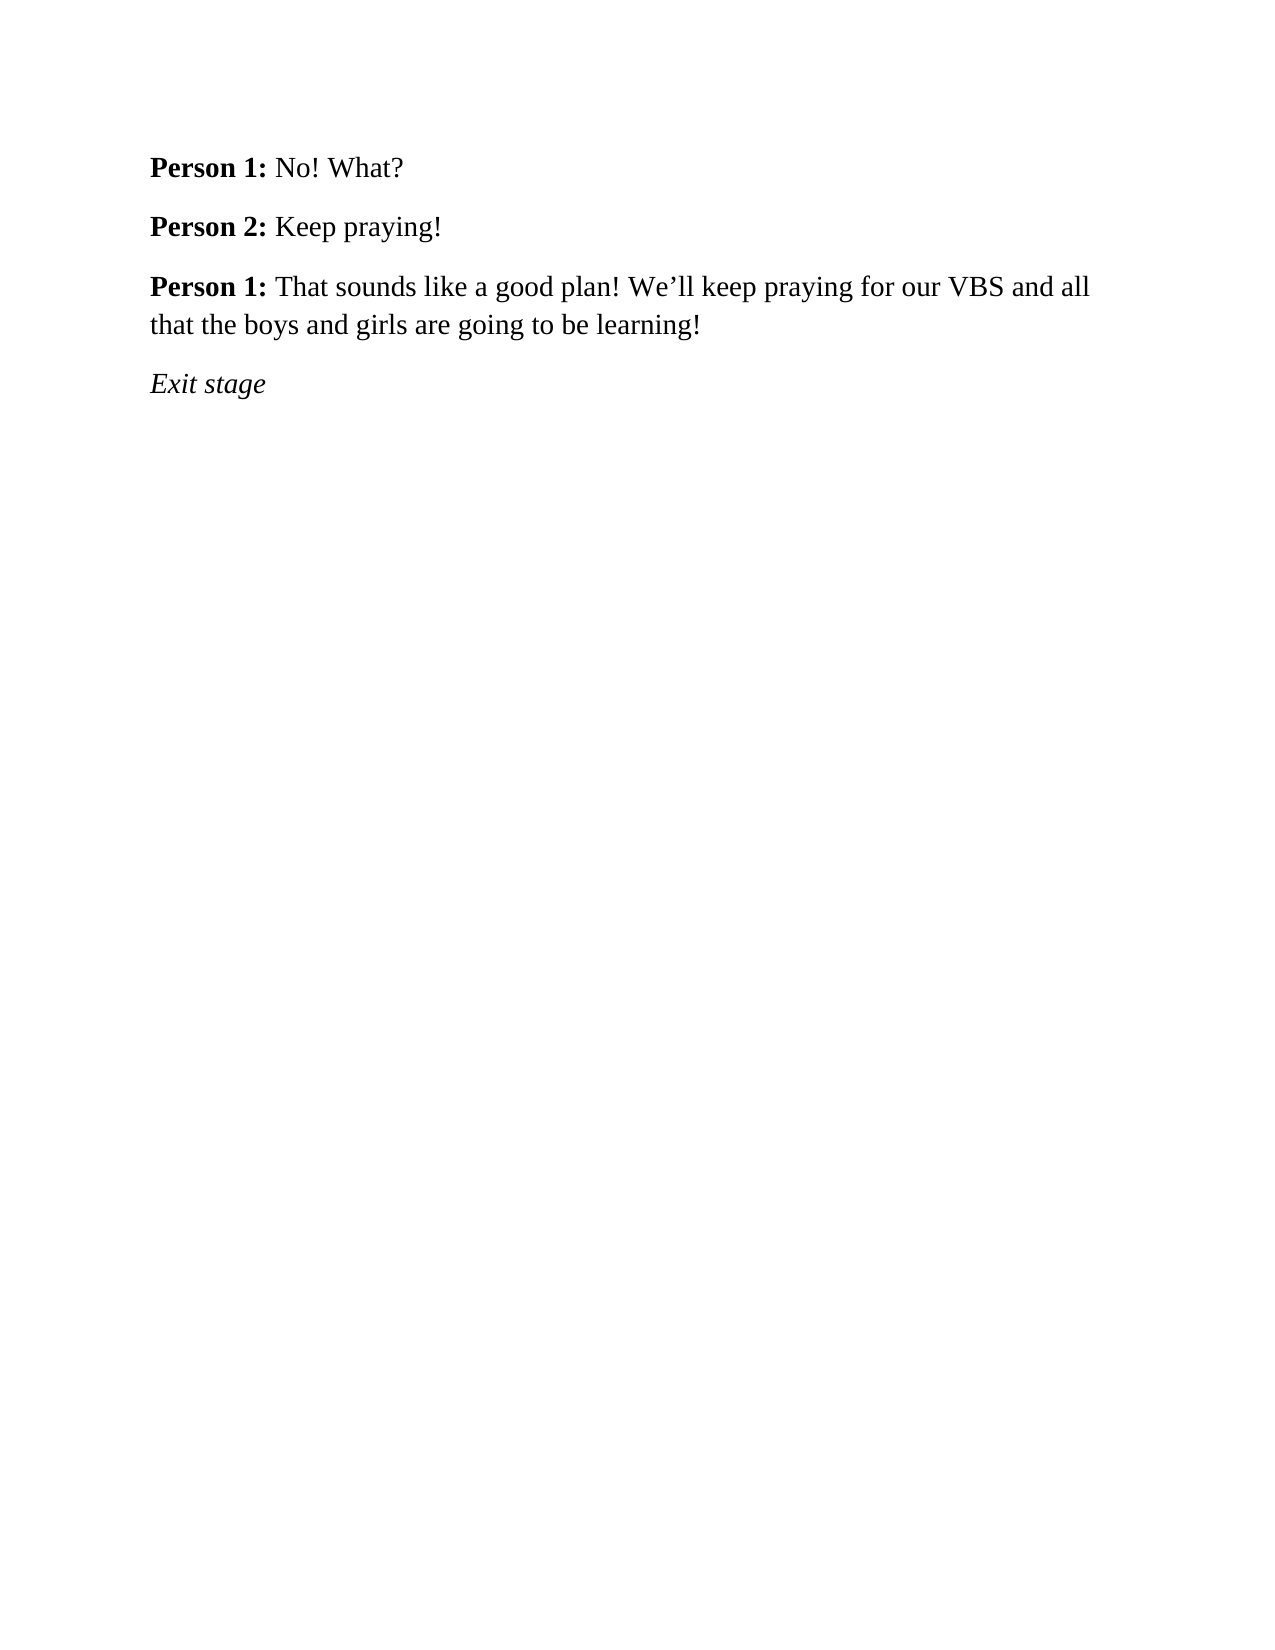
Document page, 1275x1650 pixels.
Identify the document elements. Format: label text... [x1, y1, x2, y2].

text Exit stage [150, 367, 1125, 400]
text Person 1: No! What? [150, 150, 1125, 183]
text Person 2: Keep praying! [150, 209, 1125, 243]
text Person 1: That sounds like a good plan! We’ll keep praying for our VBS and all that the boys and girls are going to be learning! [150, 269, 1125, 341]
